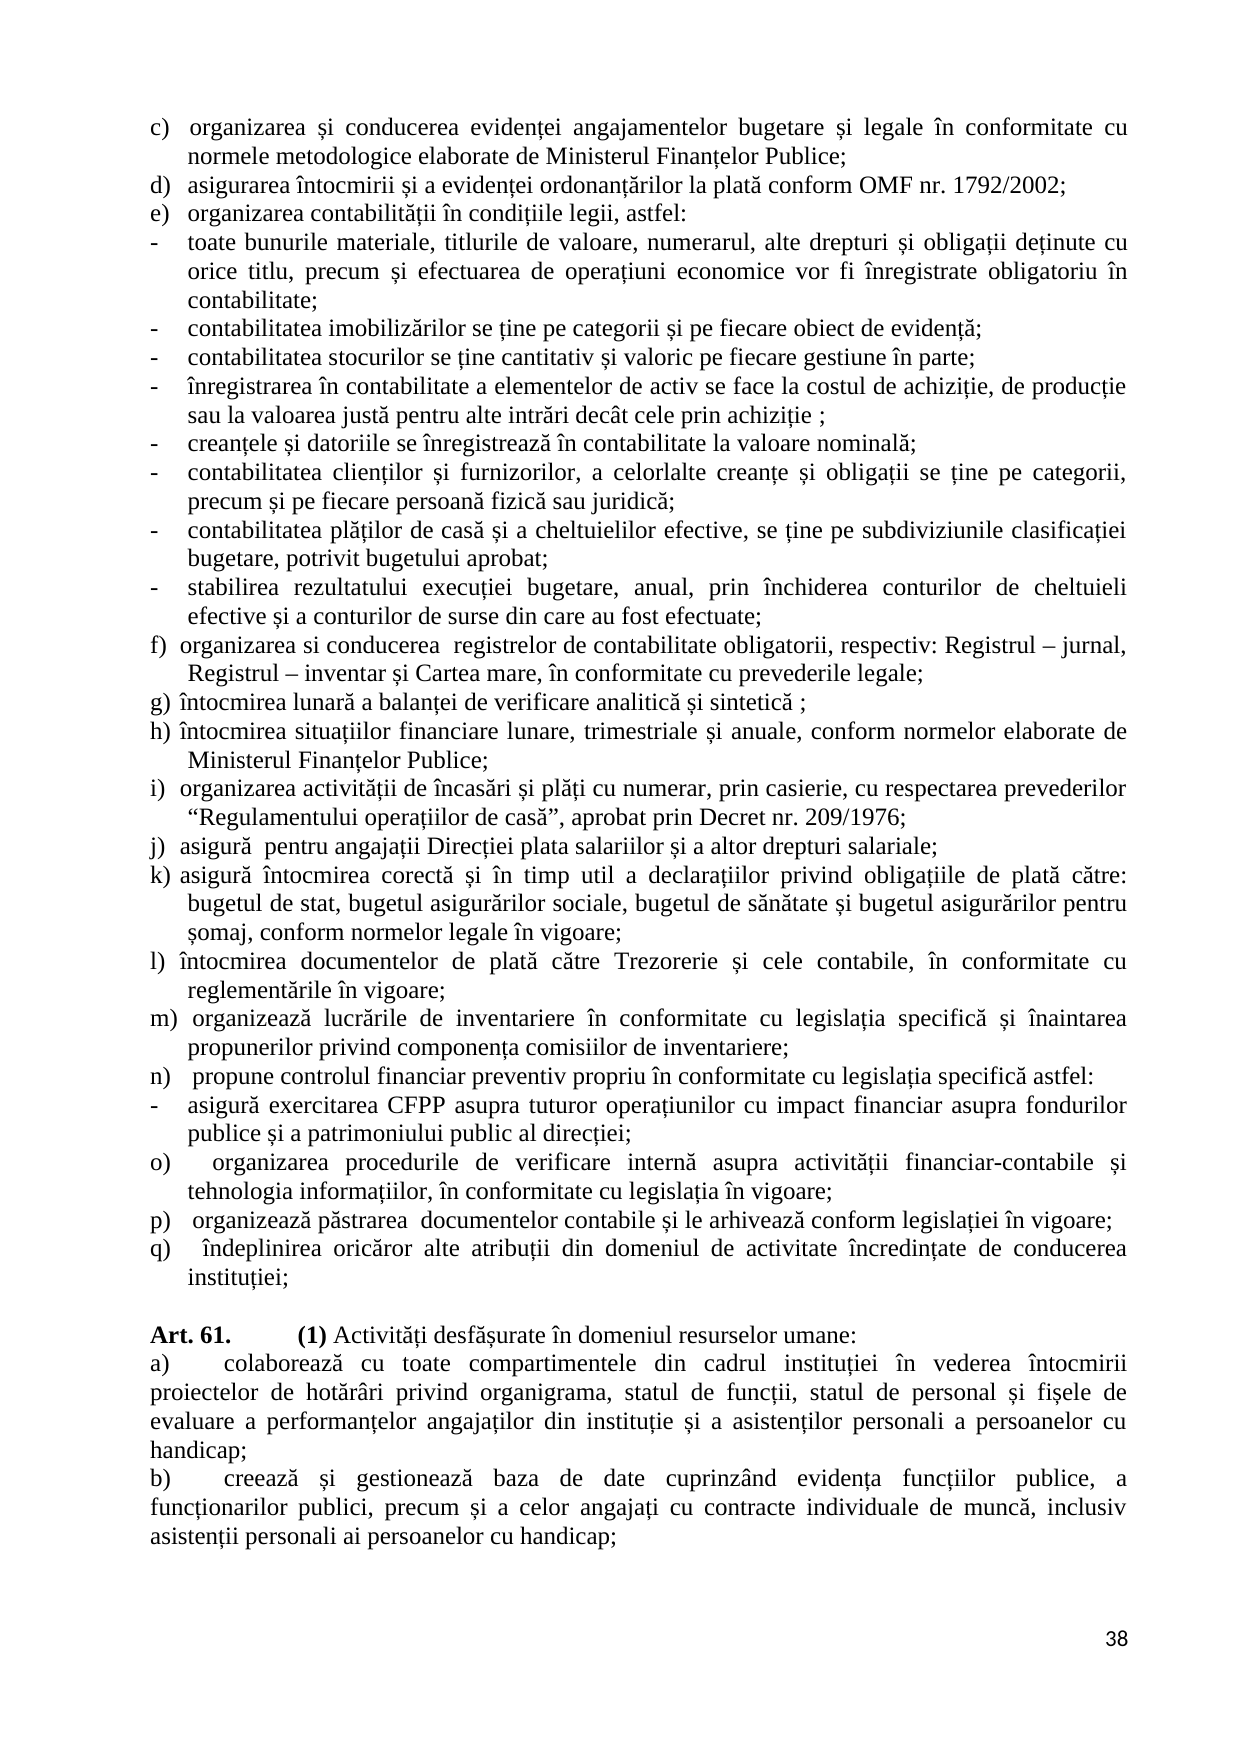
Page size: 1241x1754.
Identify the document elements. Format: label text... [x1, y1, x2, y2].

list propune controlul financiar preventiv propriu în conformitate cu legislația specifică astfel: [150, 1061, 1128, 1090]
list înregistrarea în contabilitate a elementelor de activ se face la costul de achiziție, de producție sau la valoarea justă pentru alte intrări decât cele prin achiziție ; [150, 371, 1128, 428]
list organizarea procedurile de verificare internă asupra activității financiar-contabile și tehnologia informațiilor, în conformitate cu legislația în vigoare; [150, 1147, 1128, 1205]
list colaborează cu toate compartimentele din cadrul instituției în vederea întocmirii proiectelor de hotărâri privind organigrama, statul de funcții, statul de personal și fișele de evaluare a performanțelor angajaților din instituție și a asistenților personali a persoanelor cu handicap; [150, 1348, 1128, 1463]
list contabilitatea plăților de casă și a cheltuielilor efective, se ține pe subdiviziunile clasificației bugetare, potrivit bugetului aprobat; [150, 515, 1128, 572]
list asigurarea întocmirii și a evidenței ordonanțărilor la plată conform OMF nr. 1792/2002; [150, 170, 1128, 198]
list organizarea și conducerea evidenței angajamentelor bugetare și legale în conformitate cu normele metodologice elaborate de Ministerul Finanțelor Publice; [150, 112, 1128, 170]
text Art. 61. (1) Activități desfășurate în domeniul resurselor umane: [150, 1320, 1128, 1348]
list organizarea activității de încasări și plăți cu numerar, prin casierie, cu respectarea prevederilor “Regulamentului operațiilor de casă”, aprobat prin Decret nr. 209/1976; [150, 773, 1128, 831]
list întocmirea lunară a balanței de verificare analitică și sintetică ; [150, 687, 1128, 716]
list întocmirea situațiilor financiare lunare, trimestriale și anuale, conform normelor elaborate de Ministerul Finanțelor Publice; [150, 716, 1128, 773]
list organizează păstrarea documentelor contabile și le arhivează conform legislației în vigoare; [150, 1205, 1128, 1233]
list asigură întocmirea corectă și în timp util a declarațiilor privind obligațiile de plată către: bugetul de stat, bugetul asigurărilor sociale, bugetul de sănătate și bugetul asigurărilor pentru șomaj, conform normelor legale în vigoare; [150, 860, 1128, 946]
list stabilirea rezultatului execuției bugetare, anual, prin închiderea conturilor de cheltuieli efective și a conturilor de surse din care au fost efectuate; [150, 572, 1128, 630]
list contabilitatea stocurilor se ține cantitativ și valoric pe fiecare gestiune în parte; [150, 342, 1128, 371]
list întocmirea documentelor de plată către Trezorerie și cele contabile, în conformitate cu reglementările în vigoare; [150, 946, 1128, 1003]
list asigură pentru angajații Direcției plata salariilor și a altor drepturi salariale; [150, 831, 1128, 860]
list contabilitatea clienților și furnizorilor, a celorlalte creanțe și obligații se ține pe categorii, precum și pe fiecare persoană fizică sau juridică; [150, 457, 1128, 515]
list asigură exercitarea CFPP asupra tuturor operațiunilor cu impact financiar asupra fondurilor publice și a patrimoniului public al direcției; [150, 1090, 1128, 1147]
list creanțele și datoriile se înregistrează în contabilitate la valoare nominală; [150, 428, 1128, 457]
list organizarea contabilității în condițiile legii, astfel: [150, 198, 1128, 227]
list toate bunurile materiale, titlurile de valoare, numerarul, alte drepturi și obligații deținute cu orice titlu, precum și efectuarea de operațiuni economice vor fi înregistrate obligatoriu în contabilitate; [150, 227, 1128, 313]
list creează și gestionează baza de date cuprinzând evidența funcțiilor publice, a funcționarilor publici, precum și a celor angajați cu contracte individuale de muncă, inclusiv asistenții personali ai persoanelor cu handicap; [150, 1463, 1128, 1550]
list contabilitatea imobilizărilor se ține pe categorii și pe fiecare obiect de evidență; [150, 313, 1128, 342]
list organizarea si conducerea registrelor de contabilitate obligatorii, respectiv: Registrul – jurnal, Registrul – inventar și Cartea mare, în conformitate cu prevederile legale; [150, 630, 1128, 687]
list organizează lucrările de inventariere în conformitate cu legislația specifică și înaintarea propunerilor privind componența comisiilor de inventariere; [150, 1003, 1128, 1061]
list îndeplinirea oricăror alte atribuții din domeniul de activitate încredințate de conducerea instituției; [150, 1233, 1128, 1291]
